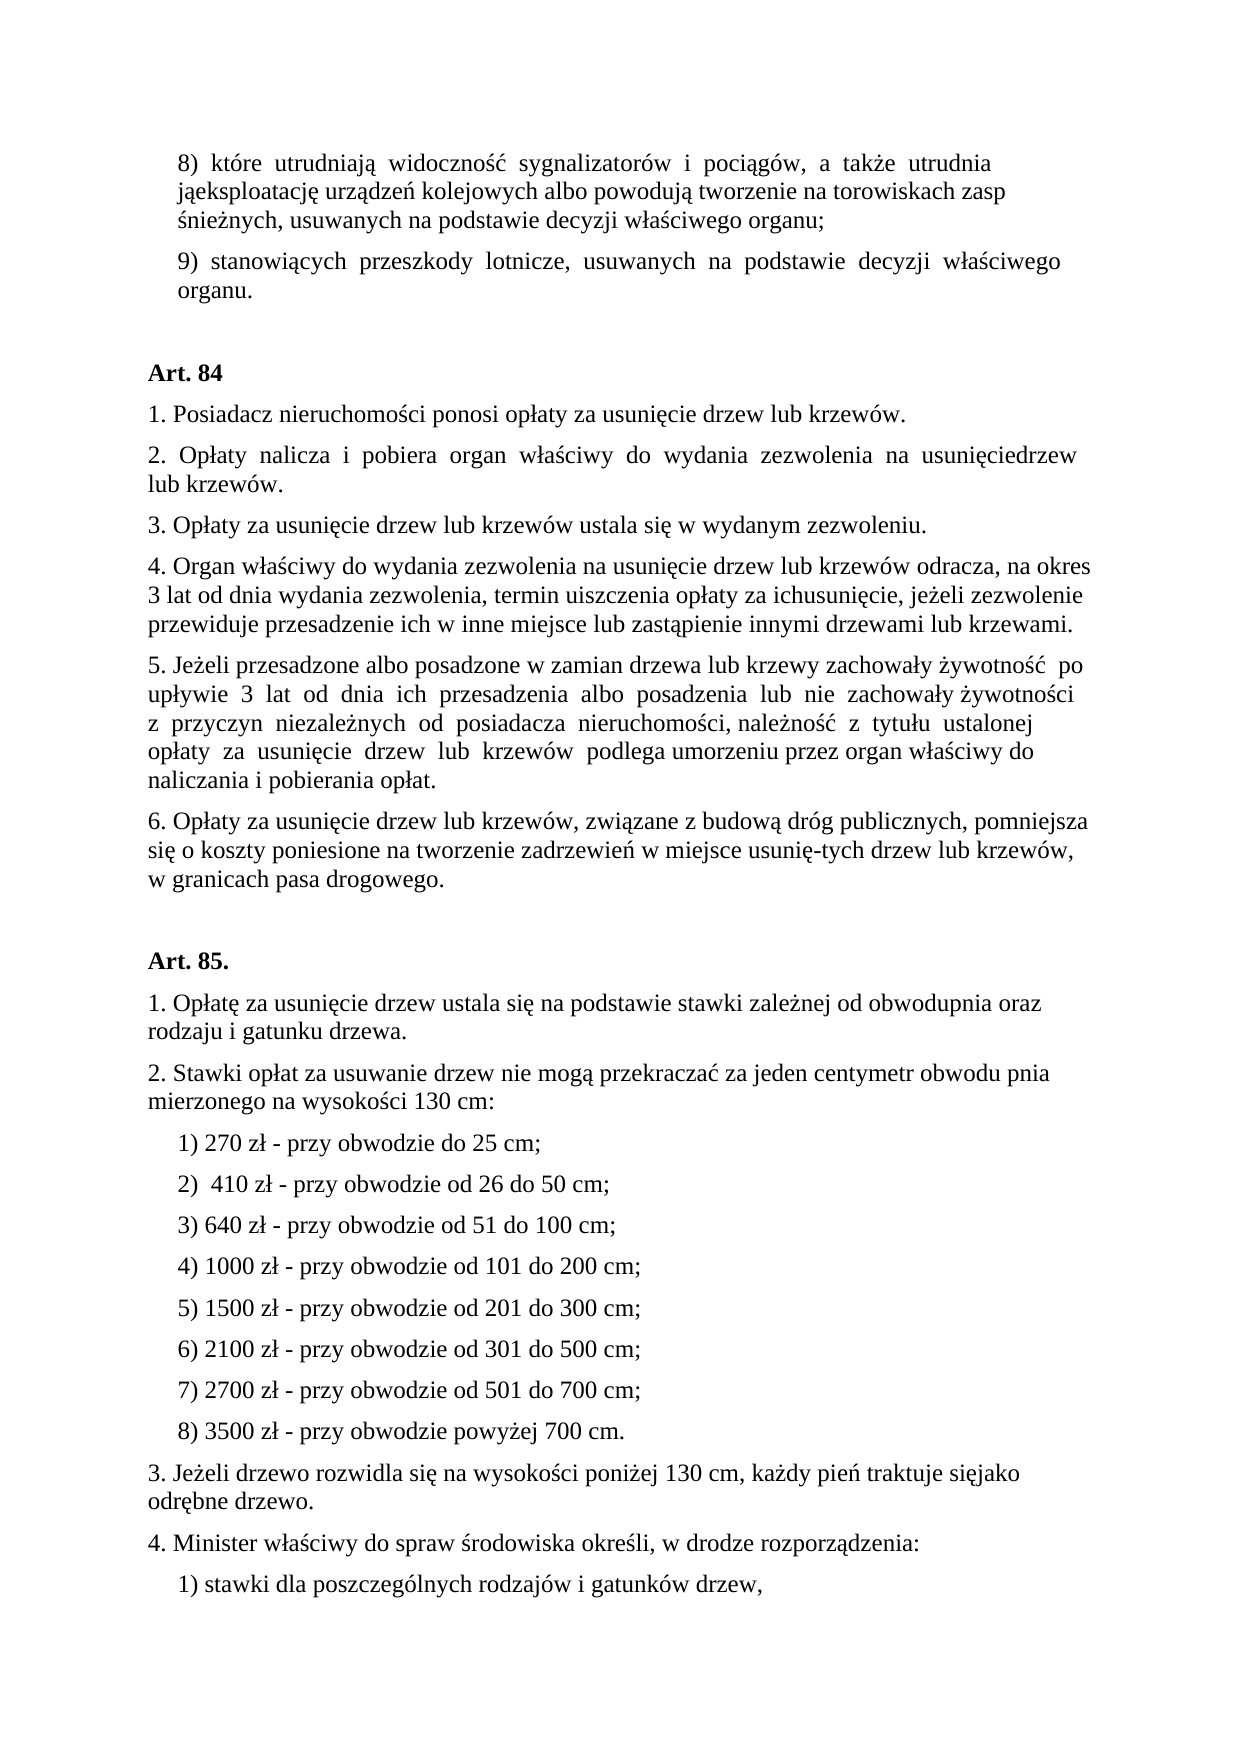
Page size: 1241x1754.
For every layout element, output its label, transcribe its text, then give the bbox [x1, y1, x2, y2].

text 2. Opłaty nalicza i pobiera organ właściwy do wydania zezwolenia na usunięciedrzew lub krzewów. [148, 440, 1093, 498]
text 4) 1000 zł - przy obwodzie od 101 do 200 cm; [177, 1251, 1093, 1280]
text 1) 270 zł - przy obwodzie do 25 cm; [177, 1128, 1093, 1156]
text 3) 640 zł - przy obwodzie od 51 do 100 cm; [177, 1210, 1093, 1239]
text 1) stawki dla poszczególnych rodzajów i gatunków drzew, [177, 1569, 1093, 1598]
text 8) które utrudniają widoczność sygnalizatorów i pociągów, a także utrudnia jąeksploatację urządzeń kolejowych albo powodują tworzenie na torowiskach zasp śnieżnych, usuwanych na podstawie decyzji właściwego organu; [177, 148, 1093, 234]
text Art. 85. [148, 946, 1093, 975]
text 6) 2100 zł - przy obwodzie od 301 do 500 cm; [177, 1334, 1093, 1363]
text 2. Stawki opłat za usuwanie drzew nie mogą przekraczać za jeden centymetr obwodu pnia mierzonego na wysokości 130 cm: [148, 1058, 1093, 1115]
text 5. Jeżeli przesadzone albo posadzone w zamian drzewa lub krzewy zachowały żywotność po upływie 3 lat od dnia ich przesadzenia albo posadzenia lub nie zachowały żywotności z przyczyn niezależnych od posiadacza nieruchomości, należność z tytułu ustalonej opłaty za usunięcie drzew lub krzewów podlega umorzeniu przez organ właściwy do naliczania i pobierania opłat. [148, 650, 1093, 794]
text 6. Opłaty za usunięcie drzew lub krzewów, związane z budową dróg publicznych, pomniejsza się o koszty poniesione na tworzenie zadrzewień w miejsce usunię-tych drzew lub krzewów, w granicach pasa drogowego. [148, 806, 1093, 893]
text 4. Organ właściwy do wydania zezwolenia na usunięcie drzew lub krzewów odracza, na okres 3 lat od dnia wydania zezwolenia, termin uiszczenia opłaty za ichusunięcie, jeżeli zezwolenie przewiduje przesadzenie ich w inne miejsce lub zastąpienie innymi drzewami lub krzewami. [148, 551, 1093, 638]
text 1. Opłatę za usunięcie drzew ustala się na podstawie stawki zależnej od obwodupnia oraz rodzaju i gatunku drzewa. [148, 988, 1093, 1045]
text 4. Minister właściwy do spraw środowiska określi, w drodze rozporządzenia: [148, 1528, 1093, 1556]
text Art. 84 [148, 358, 1093, 386]
text 8) 3500 zł - przy obwodzie powyżej 700 cm. [177, 1416, 1093, 1445]
text 1. Posiadacz nieruchomości ponosi opłaty za usunięcie drzew lub krzewów. [148, 399, 1093, 428]
text 2) 410 zł - przy obwodzie od 26 do 50 cm; [177, 1169, 1093, 1198]
text 9) stanowiących przeszkody lotnicze, usuwanych na podstawie decyzji właściwego organu. [177, 246, 1093, 304]
text 3. Jeżeli drzewo rozwidla się na wysokości poniżej 130 cm, każdy pień traktuje sięjako odrębne drzewo. [148, 1458, 1093, 1515]
text 5) 1500 zł - przy obwodzie od 201 do 300 cm; [177, 1293, 1093, 1321]
text 7) 2700 zł - przy obwodzie od 501 do 700 cm; [177, 1375, 1093, 1404]
text 3. Opłaty za usunięcie drzew lub krzewów ustala się w wydanym zezwoleniu. [148, 510, 1093, 539]
